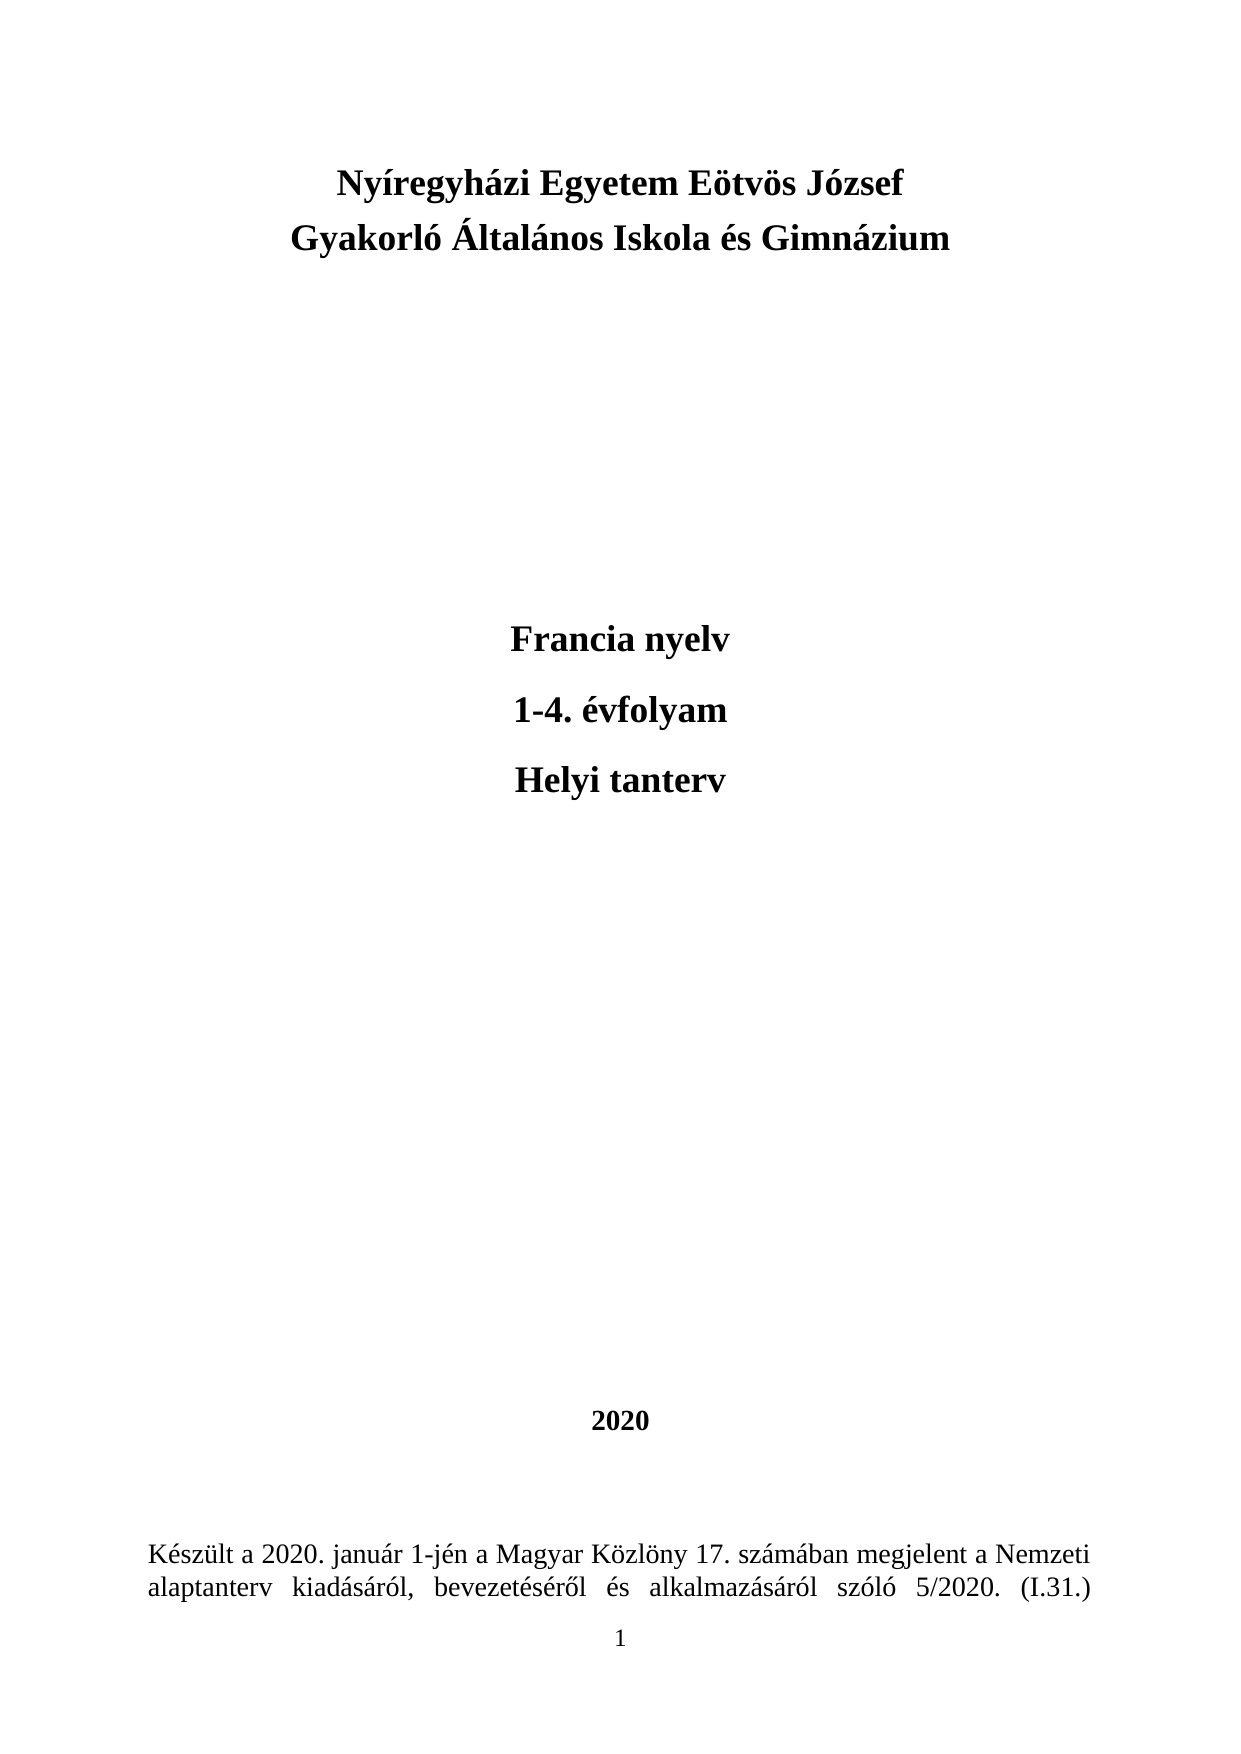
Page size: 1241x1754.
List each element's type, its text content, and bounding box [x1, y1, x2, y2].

text 2020 [148, 1403, 1093, 1437]
text Helyi tanterv [148, 758, 1093, 801]
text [148, 1537, 1093, 1602]
text Nyíregyházi Egyetem Eötvös József [148, 160, 1093, 203]
text Francia nyelv [148, 617, 1093, 660]
text 1-4. évfolyam [148, 687, 1093, 730]
text Gyakorló Általános Iskola és Gimnázium [148, 216, 1093, 259]
